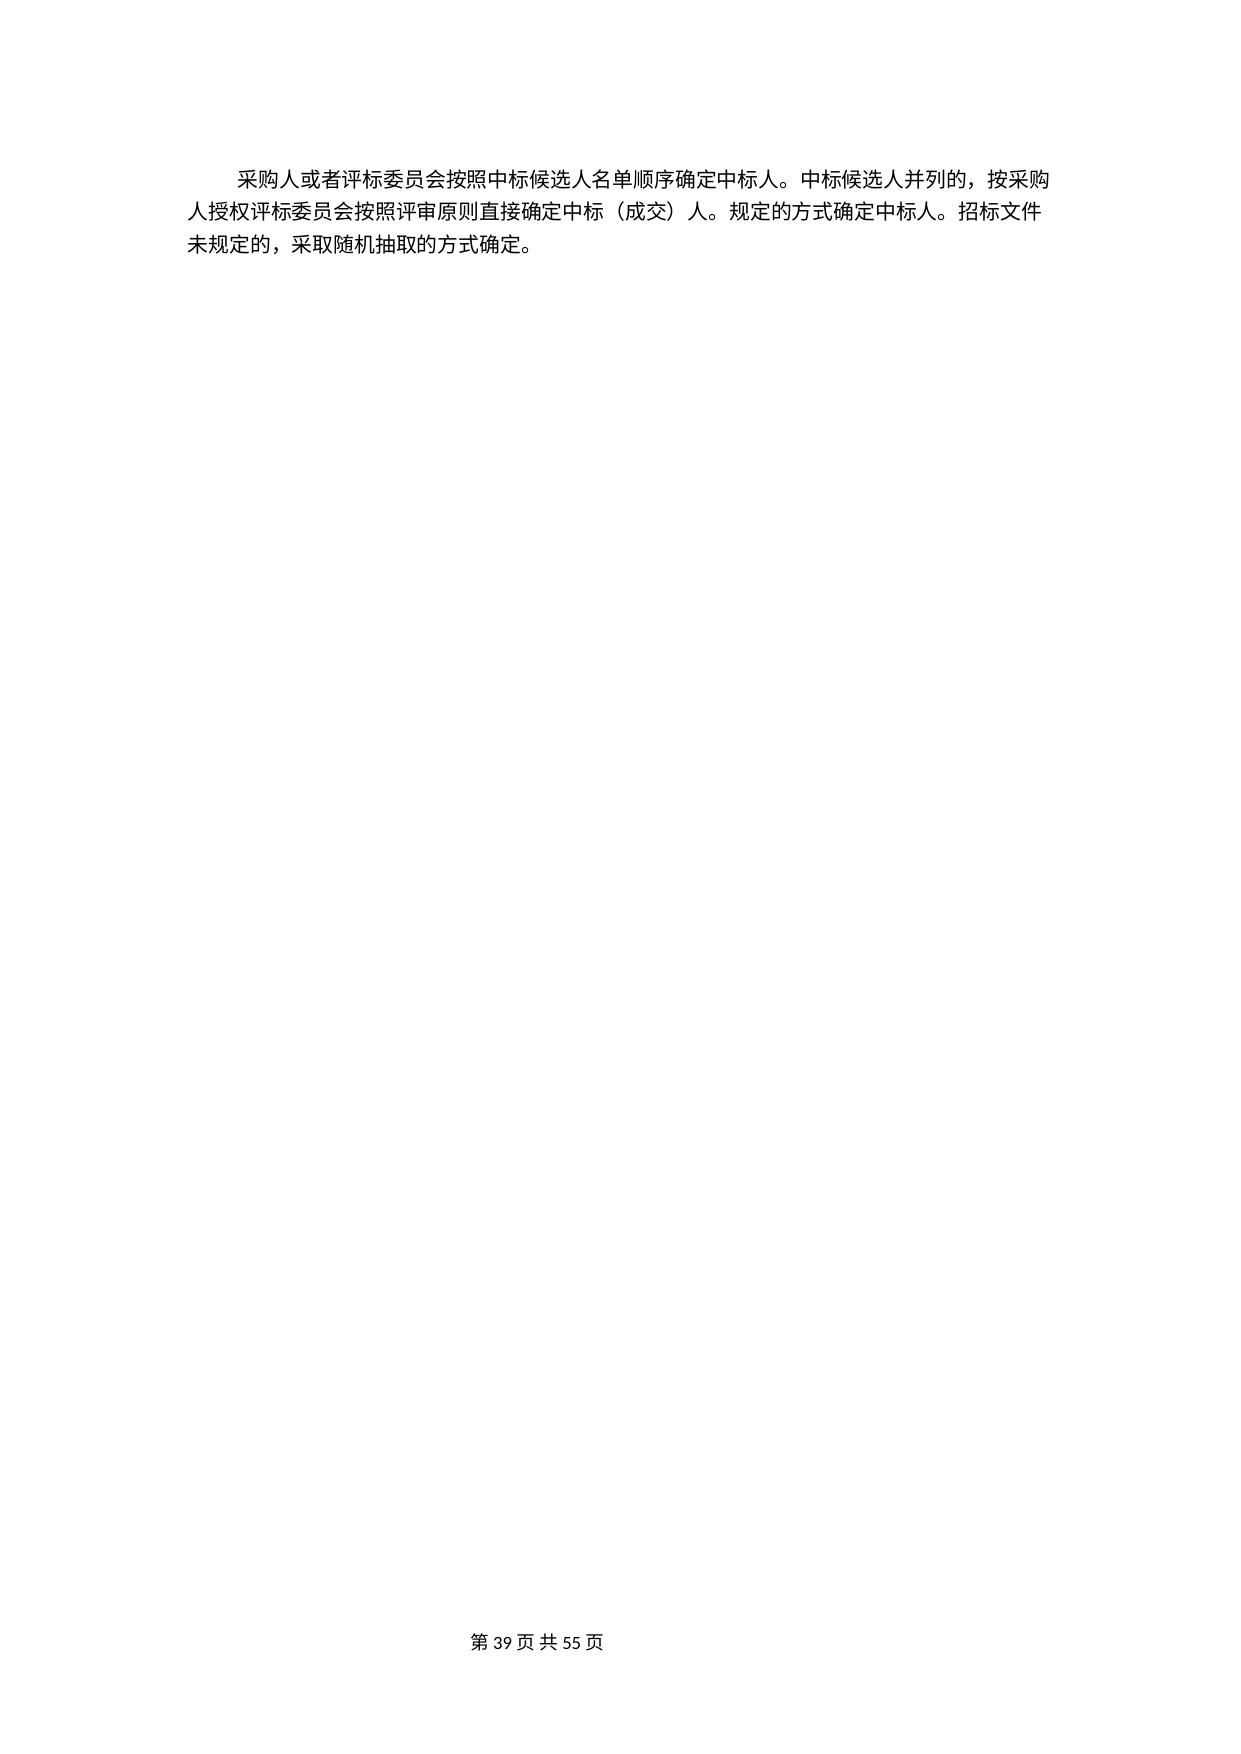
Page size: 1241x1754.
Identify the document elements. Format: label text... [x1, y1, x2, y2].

text 采购人或者评标委员会按照中标候选人名单顺序确定中标人。中标候选人并列的，按采购人授权评标委员会按照评审原则直接确定中标（成交）人。规定的方式确定中标人。招标文件未规定的，采取随机抽取的方式确定。 [187, 162, 1053, 259]
